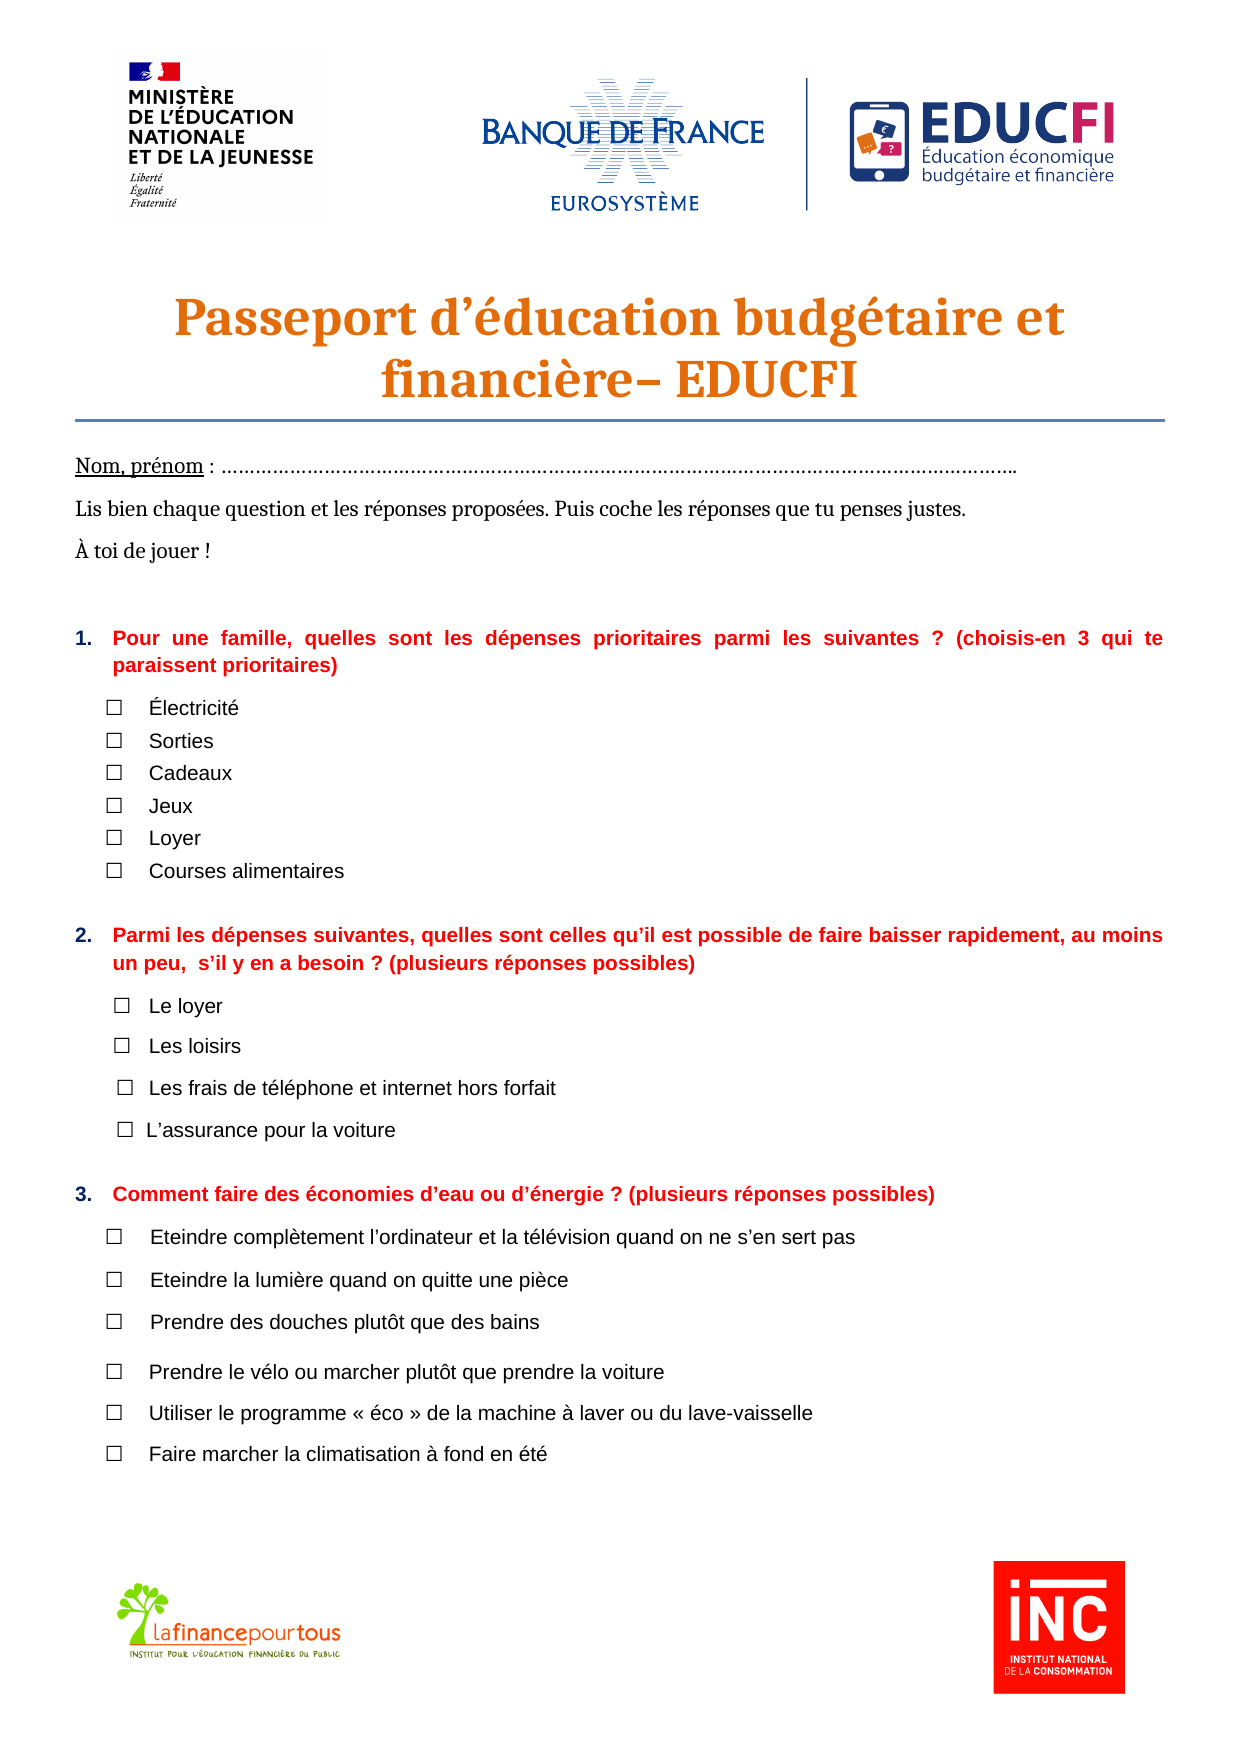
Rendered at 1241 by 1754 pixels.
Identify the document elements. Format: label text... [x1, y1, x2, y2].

subtitle Nom, prénom : …………………………………………………………………………………………………………………………. [75, 453, 1165, 479]
text Sorties [75, 726, 1165, 754]
text Prendre des douches plutôt que des bains [104, 1307, 1165, 1336]
picture [993, 1561, 1125, 1694]
text Électricité [75, 693, 1165, 722]
subtitle Parmi les dépenses suivantes, quelles sont celles qu’il est possible de faire baisser rapidement, au moins un peu, s’il y en a besoin ? (plusieurs réponses possibles) [75, 923, 1165, 975]
subtitle Le loyer [112, 991, 1165, 1019]
picture [464, 63, 1146, 225]
subtitle Pour une famille, quelles sont les dépenses prioritaires parmi les suivantes ? (choisis-en 3 qui te paraissent prioritaires) [75, 626, 1165, 677]
text Courses alimentaires [75, 856, 1165, 884]
picture [111, 44, 331, 225]
picture [103, 1565, 354, 1694]
subtitle Prendre le vélo ou marcher plutôt que prendre la voiture [104, 1357, 1165, 1385]
text Les frais de téléphone et internet hors forfait [75, 1073, 1165, 1101]
subtitle À toi de jouer ! [75, 538, 1165, 564]
text Eteindre complètement l’ordinateur et la télévision quand on ne s’en sert pas [104, 1222, 1165, 1251]
text Loyer [75, 823, 1165, 852]
subtitle Faire marcher la climatisation à fond en été [104, 1439, 1165, 1467]
subtitle Lis bien chaque question et les réponses proposées. Puis coche les réponses que tu penses justes. [75, 496, 1165, 522]
text Cadeaux [75, 758, 1165, 787]
text Eteindre la lumière quand on quitte une pièce [104, 1265, 1165, 1293]
text L’assurance pour la voiture [75, 1115, 1165, 1144]
subtitle Utiliser le programme « éco » de la machine à laver ou du lave-vaisselle [104, 1398, 1165, 1426]
title Passeport d’éducation budgétaire et financière– EDUCFI [75, 287, 1165, 419]
subtitle Comment faire des économies d’eau ou d’énergie ? (plusieurs réponses possibles) [75, 1182, 1165, 1206]
subtitle Les loisirs [112, 1032, 1165, 1060]
text Jeux [75, 791, 1165, 819]
